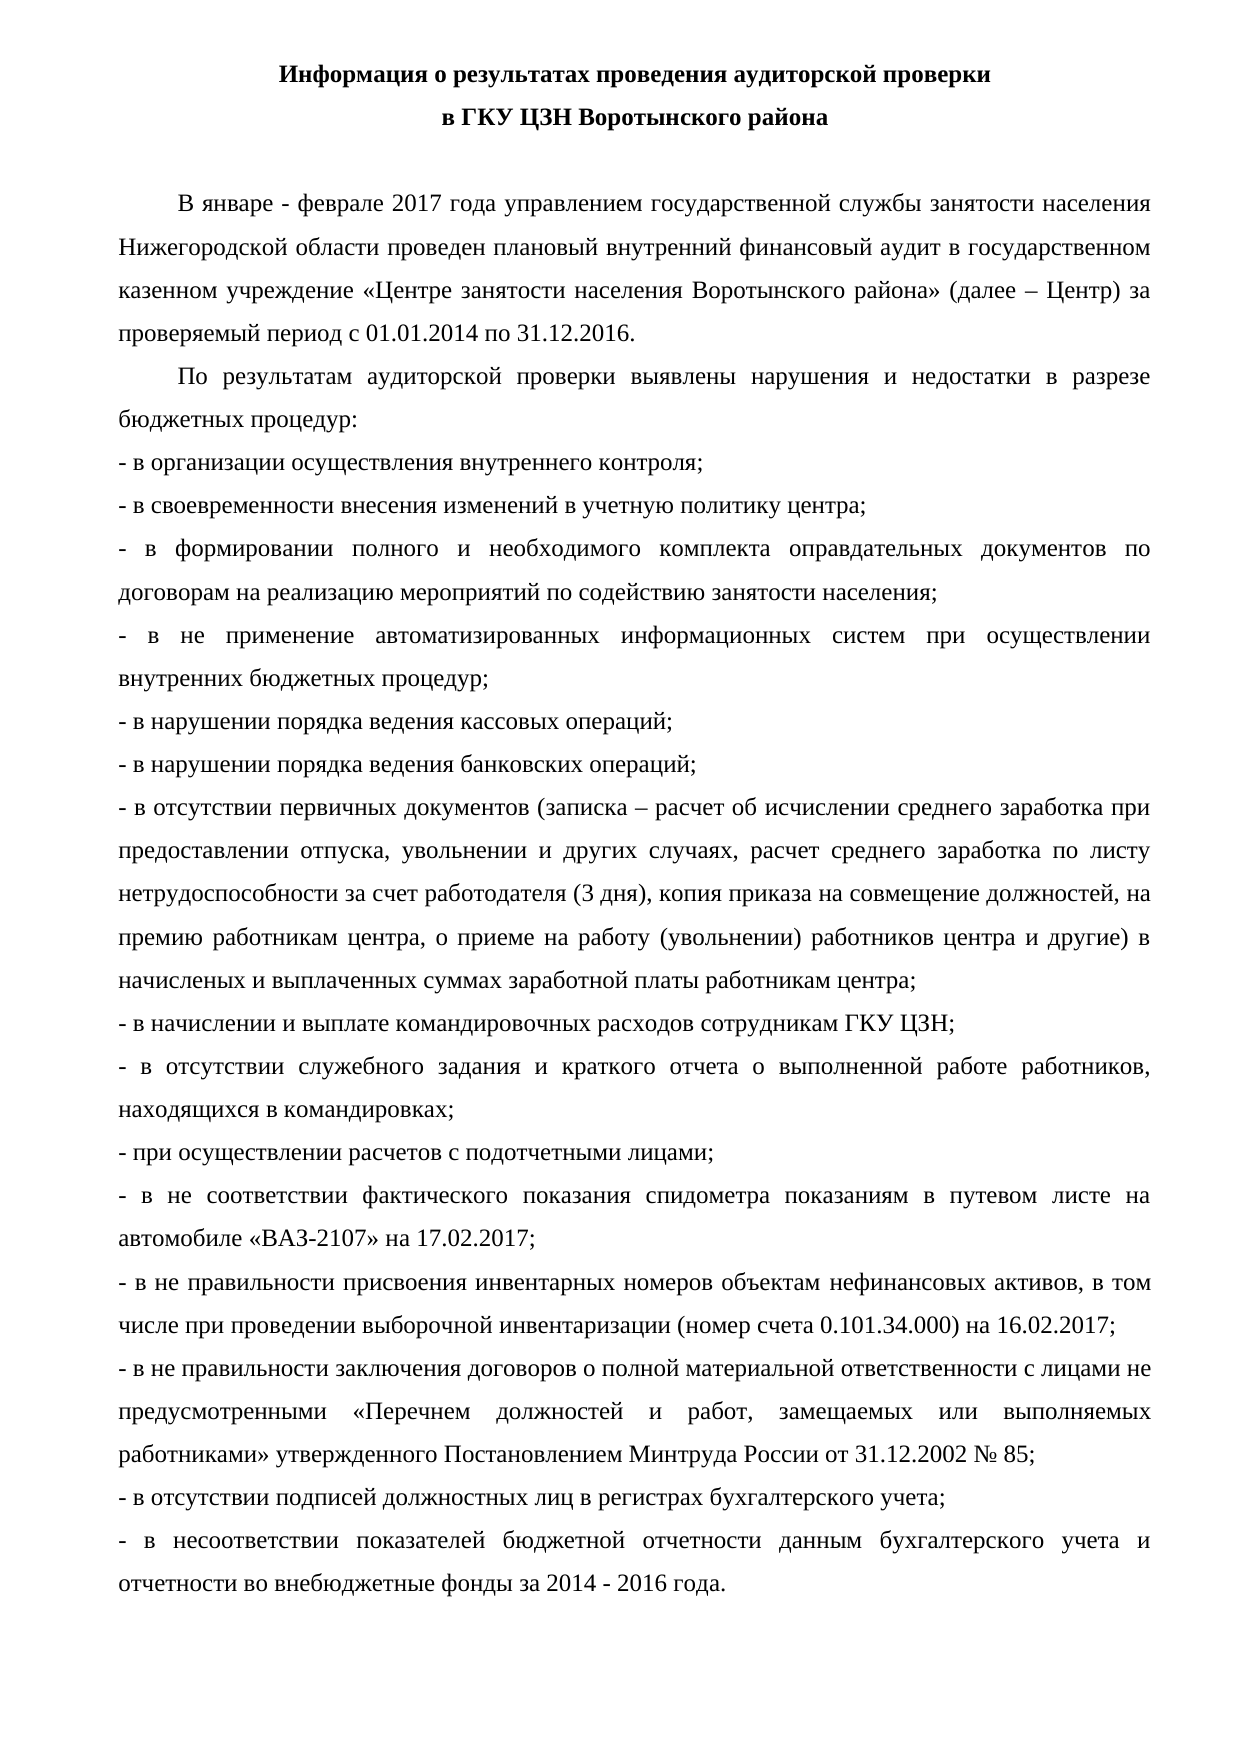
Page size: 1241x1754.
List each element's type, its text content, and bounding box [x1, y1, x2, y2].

list - в начислении и выплате командировочных расходов сотрудникам ГКУ ЦЗН; [118, 1008, 1152, 1037]
text - в нарушении порядка ведения банковских операций; [118, 749, 1152, 778]
text - в своевременности внесения изменений в учетную политику центра; [118, 490, 1152, 519]
text - в формировании полного и необходимого комплекта оправдательных документов по договорам на реализацию мероприятий по содействию занятости населения; [118, 533, 1152, 605]
text - в не применение автоматизированных информационных систем при осуществлении внутренних бюджетных процедур; [118, 620, 1152, 692]
text - в отсутствии служебного задания и краткого отчета о выполненной работе работников, находящихся в командировках; [118, 1051, 1152, 1123]
text - при осуществлении расчетов с подотчетными лицами; [118, 1137, 1152, 1166]
text По результатам аудиторской проверки выявлены нарушения и недостатки в разрезе бюджетных процедур: [118, 361, 1152, 433]
text Информация о результатах проведения аудиторской проверки [118, 59, 1152, 88]
text в ГКУ ЦЗН Воротынского района [118, 102, 1152, 131]
text - в не правильности заключения договоров о полной материальной ответственности с лицами не предусмотренными «Перечнем должностей и работ, замещаемых или выполняемых работниками» утвержденного Постановлением Минтруда России от 31.12.2002 № 85; [118, 1353, 1152, 1468]
list - в отсутствии подписей должностных лиц в регистрах бухгалтерского учета; [118, 1482, 1152, 1511]
text - в несоответствии показателей бюджетной отчетности данным бухгалтерского учета и отчетности во внебюджетные фонды за 2014 - 2016 года. [118, 1525, 1152, 1597]
text - в не соответствии фактического показания спидометра показаниям в путевом листе на автомобиле «ВАЗ-2107» на 17.02.2017; [118, 1180, 1152, 1252]
text В январе - феврале 2017 года управлением государственной службы занятости населения Нижегородской области проведен плановый внутренний финансовый аудит в государственном казенном учреждение «Центре занятости населения Воротынского района» (далее – Центр) за проверяемый период с 01.01.2014 по 31.12.2016. [118, 188, 1152, 347]
text - в не правильности присвоения инвентарных номеров объектам нефинансовых активов, в том числе при проведении выборочной инвентаризации (номер счета 0.101.34.000) на 16.02.2017; [118, 1267, 1152, 1338]
text - в организации осуществления внутреннего контроля; [118, 447, 1152, 476]
text - в нарушении порядка ведения кассовых операций; [118, 706, 1152, 735]
text - в отсутствии первичных документов (записка – расчет об исчислении среднего заработка при предоставлении отпуска, увольнении и других случаях, расчет среднего заработка по листу нетрудоспособности за счет работодателя (3 дня), копия приказа на совмещение должностей, на премию работникам центра, о приеме на работу (увольнении) работников центра и другие) в начисленых и выплаченных суммах заработной платы работникам центра; [118, 792, 1152, 993]
